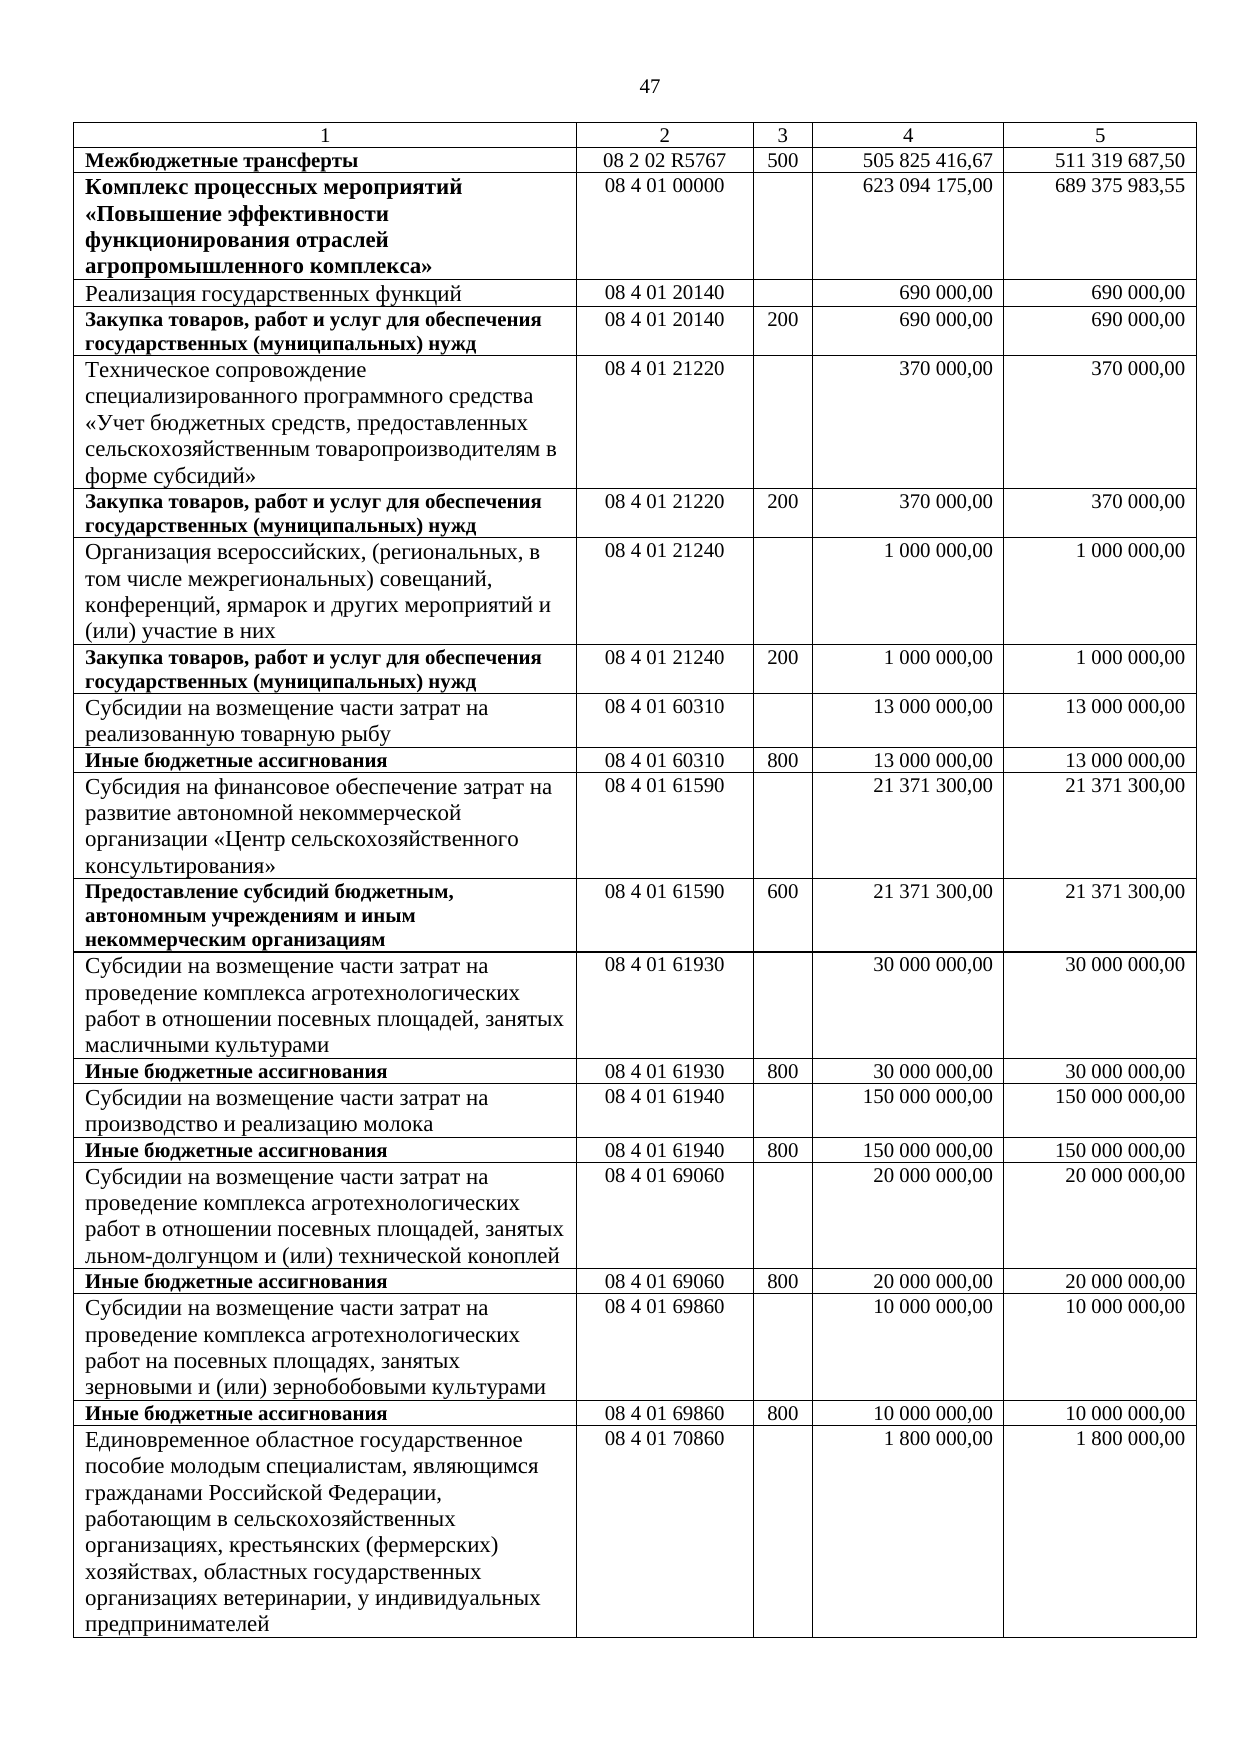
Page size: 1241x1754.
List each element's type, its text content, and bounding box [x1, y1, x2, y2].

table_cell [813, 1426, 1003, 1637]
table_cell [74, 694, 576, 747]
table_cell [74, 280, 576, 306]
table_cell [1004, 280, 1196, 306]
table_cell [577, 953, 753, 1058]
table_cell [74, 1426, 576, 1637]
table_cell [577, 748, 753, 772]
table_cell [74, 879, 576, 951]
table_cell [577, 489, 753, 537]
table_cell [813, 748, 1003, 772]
table_header 4 [813, 123, 1003, 147]
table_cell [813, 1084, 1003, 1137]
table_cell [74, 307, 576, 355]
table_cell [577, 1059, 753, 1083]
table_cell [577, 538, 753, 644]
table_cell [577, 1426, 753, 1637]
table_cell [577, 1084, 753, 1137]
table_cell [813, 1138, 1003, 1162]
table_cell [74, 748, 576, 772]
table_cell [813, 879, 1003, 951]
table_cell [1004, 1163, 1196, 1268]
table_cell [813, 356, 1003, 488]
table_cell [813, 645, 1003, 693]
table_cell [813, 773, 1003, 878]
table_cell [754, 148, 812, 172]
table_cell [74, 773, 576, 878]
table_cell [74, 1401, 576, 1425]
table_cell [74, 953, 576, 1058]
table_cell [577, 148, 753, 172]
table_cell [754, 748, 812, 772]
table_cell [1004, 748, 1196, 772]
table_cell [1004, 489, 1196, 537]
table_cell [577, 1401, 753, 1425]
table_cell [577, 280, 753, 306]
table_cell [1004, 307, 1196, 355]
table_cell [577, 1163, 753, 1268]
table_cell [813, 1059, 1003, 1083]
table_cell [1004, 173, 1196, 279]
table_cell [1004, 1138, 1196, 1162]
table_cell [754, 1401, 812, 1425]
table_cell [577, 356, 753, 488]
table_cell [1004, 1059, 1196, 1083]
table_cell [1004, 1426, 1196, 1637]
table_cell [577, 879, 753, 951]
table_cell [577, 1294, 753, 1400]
table_header 3 [754, 123, 812, 147]
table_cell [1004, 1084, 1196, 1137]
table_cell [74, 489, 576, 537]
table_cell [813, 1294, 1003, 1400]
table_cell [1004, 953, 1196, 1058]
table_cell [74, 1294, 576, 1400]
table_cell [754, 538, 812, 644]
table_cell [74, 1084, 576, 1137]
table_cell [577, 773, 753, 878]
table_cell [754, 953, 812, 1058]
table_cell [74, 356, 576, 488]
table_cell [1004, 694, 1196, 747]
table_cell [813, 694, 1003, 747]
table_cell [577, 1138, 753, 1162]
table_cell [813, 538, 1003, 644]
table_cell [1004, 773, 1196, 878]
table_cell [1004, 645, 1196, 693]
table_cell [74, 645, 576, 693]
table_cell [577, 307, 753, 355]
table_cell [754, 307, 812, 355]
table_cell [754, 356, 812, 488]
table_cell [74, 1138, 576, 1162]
table_header 5 [1004, 123, 1196, 147]
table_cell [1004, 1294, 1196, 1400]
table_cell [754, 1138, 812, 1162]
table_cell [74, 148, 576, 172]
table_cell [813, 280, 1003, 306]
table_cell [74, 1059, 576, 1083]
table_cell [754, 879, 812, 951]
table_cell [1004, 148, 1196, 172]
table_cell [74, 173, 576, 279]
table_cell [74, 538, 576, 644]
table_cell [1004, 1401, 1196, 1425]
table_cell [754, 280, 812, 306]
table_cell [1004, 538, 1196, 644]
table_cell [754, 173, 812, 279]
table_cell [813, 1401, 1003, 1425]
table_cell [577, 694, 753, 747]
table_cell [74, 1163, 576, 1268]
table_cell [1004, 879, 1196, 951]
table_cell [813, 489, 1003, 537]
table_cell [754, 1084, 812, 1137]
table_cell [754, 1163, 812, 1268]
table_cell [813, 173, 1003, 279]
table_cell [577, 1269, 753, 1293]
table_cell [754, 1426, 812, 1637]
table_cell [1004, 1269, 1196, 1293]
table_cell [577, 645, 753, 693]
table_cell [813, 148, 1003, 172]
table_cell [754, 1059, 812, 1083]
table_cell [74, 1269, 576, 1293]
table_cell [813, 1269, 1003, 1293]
table_header 1 [74, 123, 576, 147]
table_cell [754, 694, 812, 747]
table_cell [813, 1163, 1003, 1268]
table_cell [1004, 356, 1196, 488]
table_header 2 [577, 123, 753, 147]
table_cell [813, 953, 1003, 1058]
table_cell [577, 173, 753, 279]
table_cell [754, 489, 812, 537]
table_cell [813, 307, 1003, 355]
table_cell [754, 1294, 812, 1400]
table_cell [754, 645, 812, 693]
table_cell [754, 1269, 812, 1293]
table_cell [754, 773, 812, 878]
